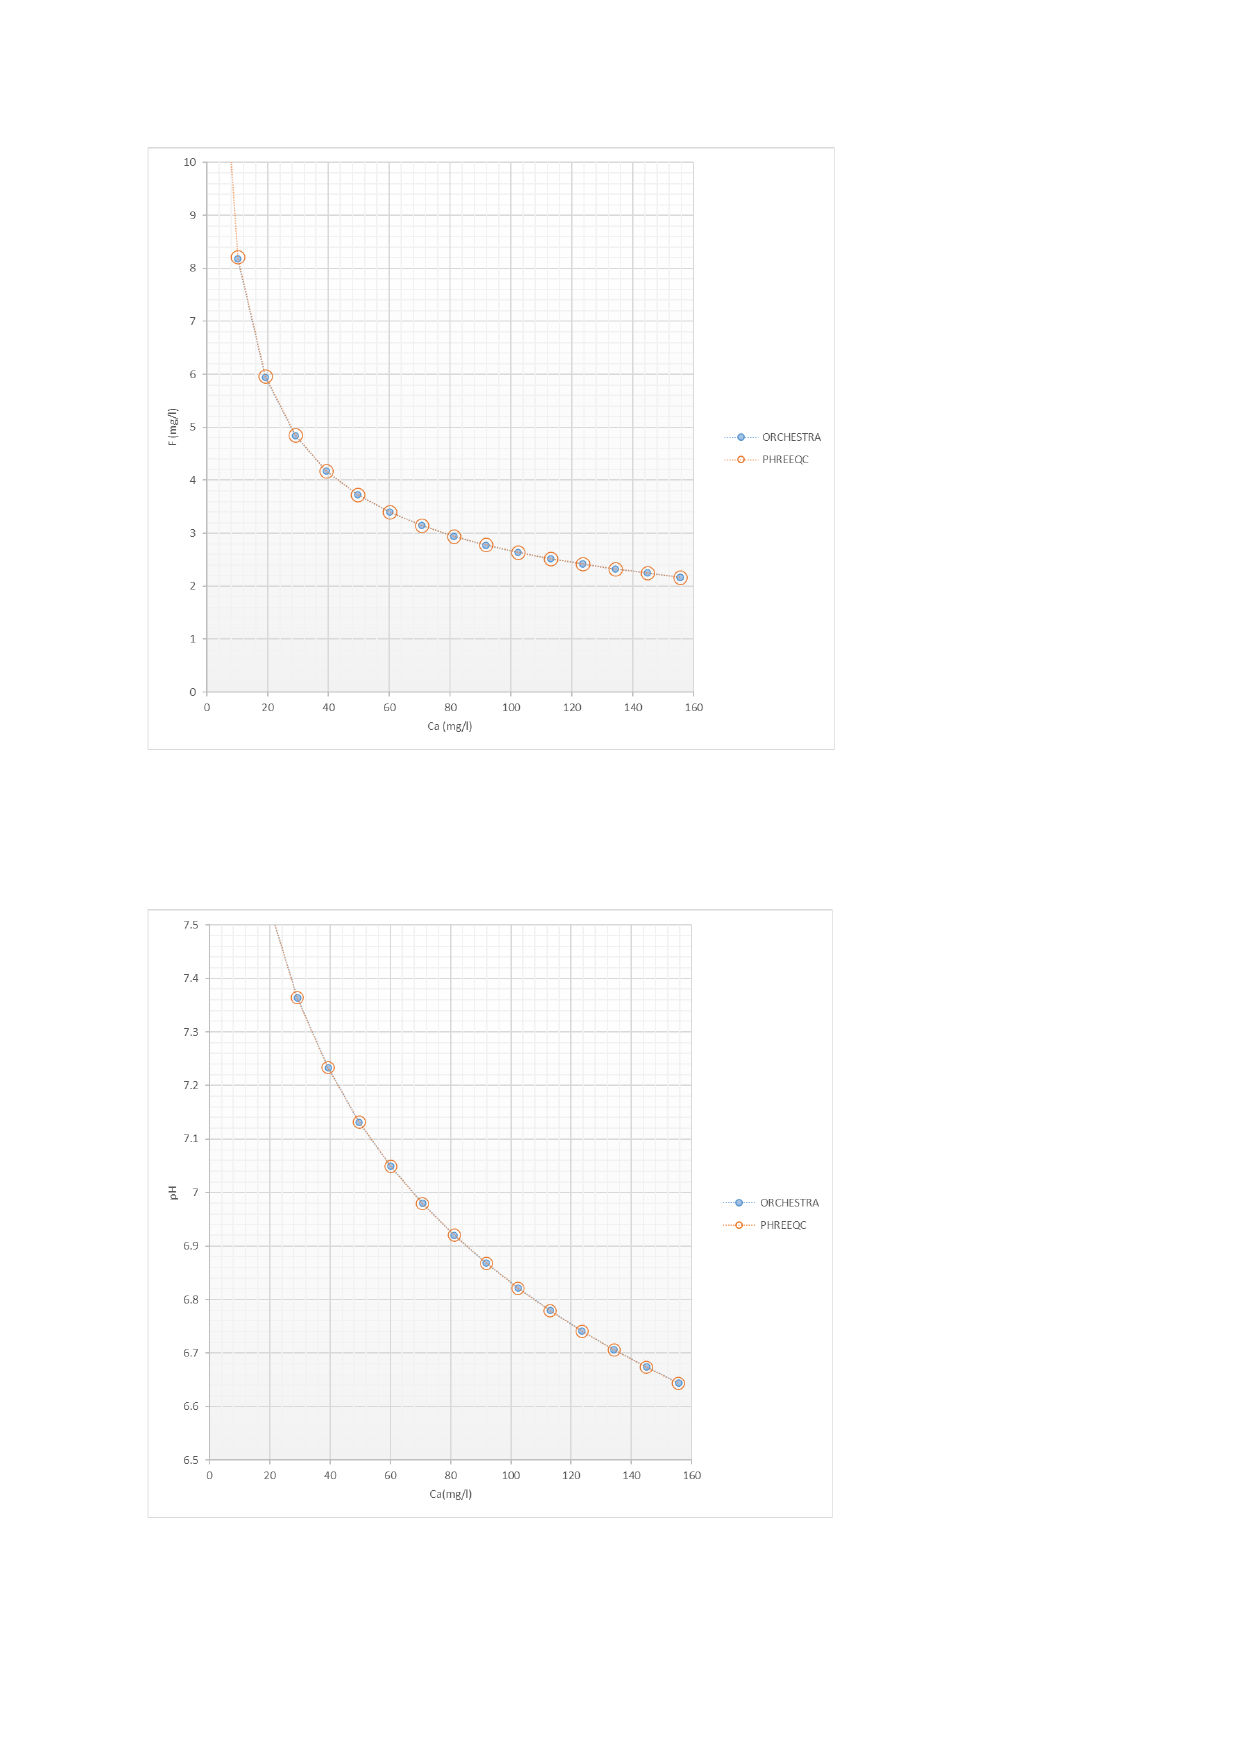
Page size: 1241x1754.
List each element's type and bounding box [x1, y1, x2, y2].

picture [147, 147, 835, 750]
picture [147, 909, 833, 1518]
